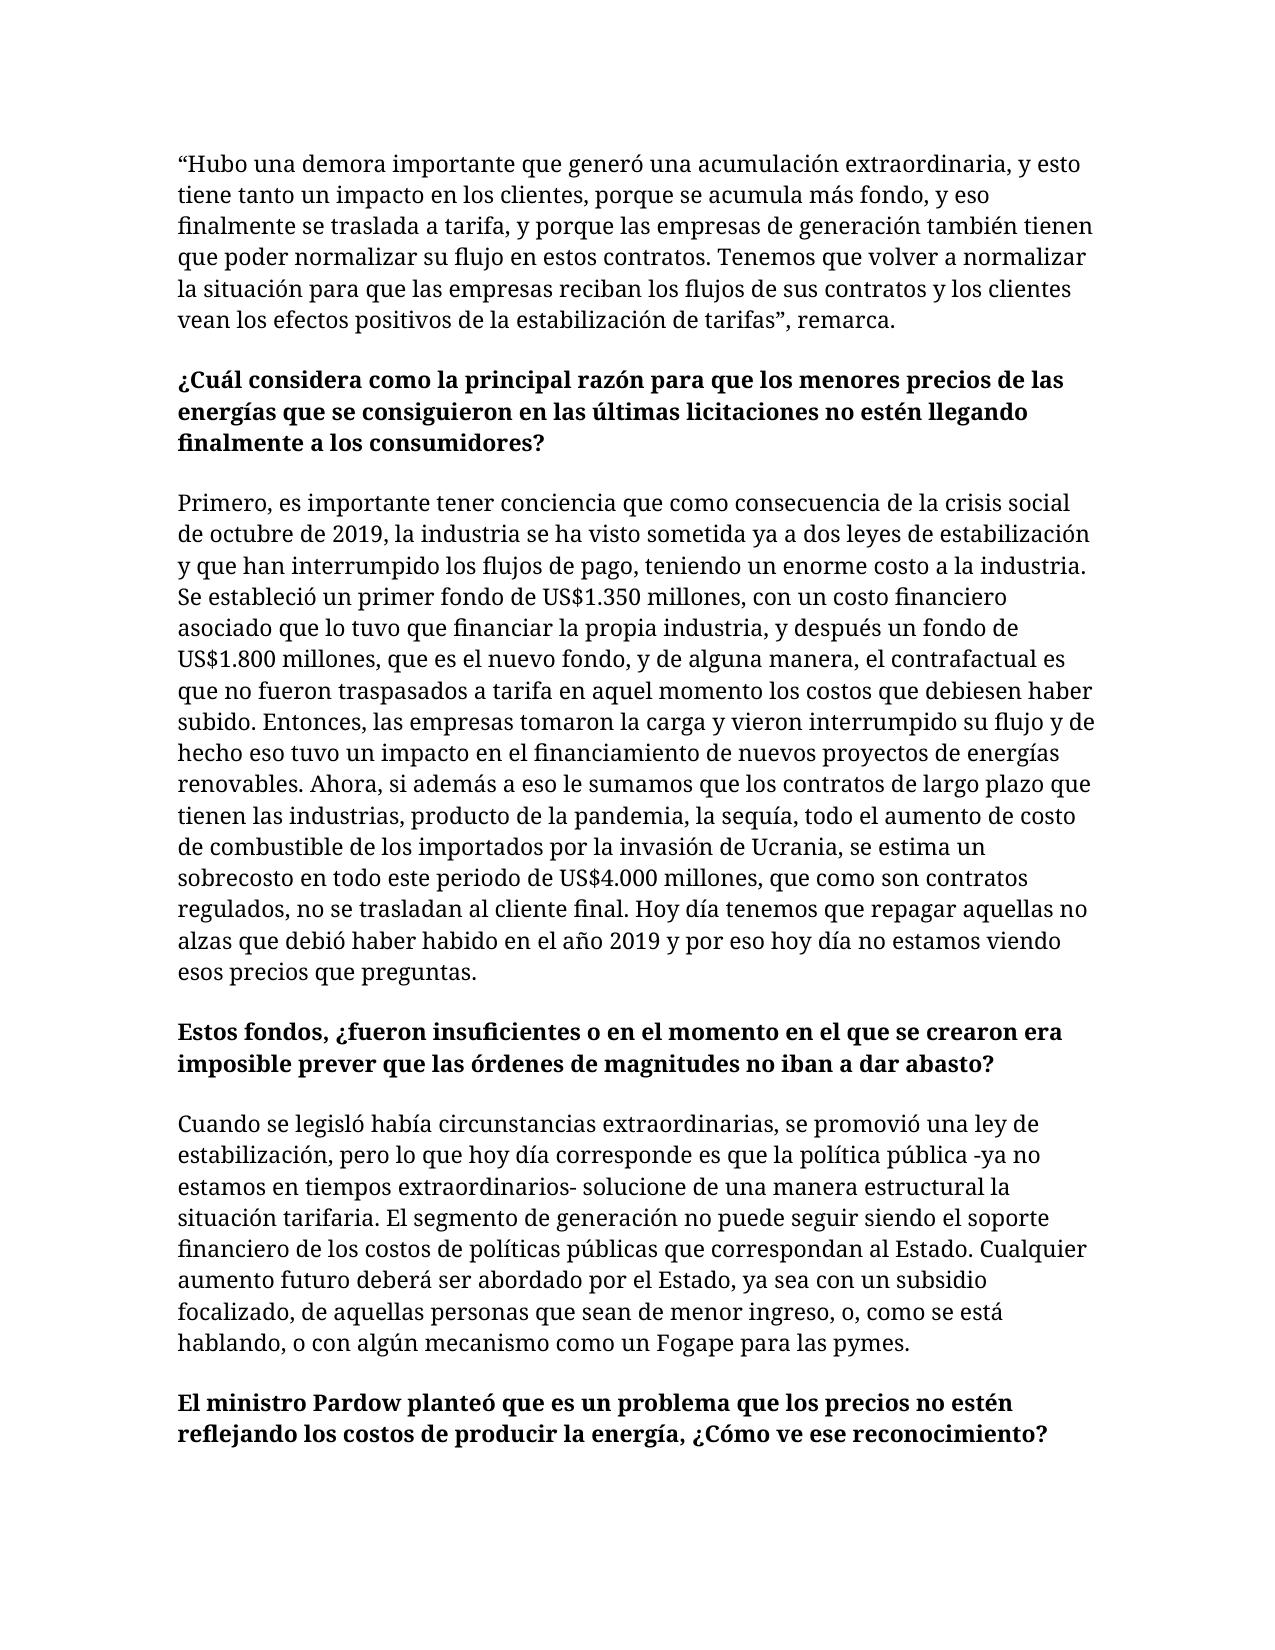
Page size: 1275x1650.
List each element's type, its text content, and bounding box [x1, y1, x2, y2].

text El ministro Pardow planteó que es un problema que los precios no estén reflejando los costos de producir la energía, ¿Cómo ve ese reconocimiento? [177, 1387, 1098, 1450]
text Estos fondos, ¿fueron insuficientes o en el momento en el que se crearon era imposible prever que las órdenes de magnitudes no iban a dar abasto? [177, 1016, 1098, 1079]
text “Hubo una demora importante que generó una acumulación extraordinaria, y esto tiene tanto un impacto en los clientes, porque se acumula más fondo, y eso finalmente se traslada a tarifa, y porque las empresas de generación también tienen que poder normalizar su flujo en estos contratos. Tenemos que volver a normalizar la situación para que las empresas reciban los flujos de sus contratos y los clientes vean los efectos positivos de la estabilización de tarifas”, remarca. [177, 148, 1098, 335]
text Primero, es importante tener conciencia que como consecuencia de la crisis social de octubre de 2019, la industria se ha visto sometida ya a dos leyes de estabilización y que han interrumpido los flujos de pago, teniendo un enorme costo a la industria. Se estableció un primer fondo de US$1.350 millones, con un costo financiero asociado que lo tuvo que financiar la propia industria, y después un fondo de US$1.800 millones, que es el nuevo fondo, y de alguna manera, el contrafactual es que no fueron traspasados a tarifa en aquel momento los costos que debiesen haber subido. Entonces, las empresas tomaron la carga y vieron interrumpido su flujo y de hecho eso tuvo un impacto en el financiamiento de nuevos proyectos de energías renovables. Ahora, si además a eso le sumamos que los contratos de largo plazo que tienen las industrias, producto de la pandemia, la sequía, todo el aumento de costo de combustible de los importados por la invasión de Ucrania, se estima un sobrecosto en todo este periodo de US$4.000 millones, que como son contratos regulados, no se trasladan al cliente final. Hoy día tenemos que repagar aquellas no alzas que debió haber habido en el año 2019 y por eso hoy día no estamos viendo esos precios que preguntas. [177, 487, 1098, 987]
text ¿Cuál considera como la principal razón para que los menores precios de las energías que se consiguieron en las últimas licitaciones no estén llegando finalmente a los consumidores? [177, 364, 1098, 458]
text Cuando se legisló había circunstancias extraordinarias, se promovió una ley de estabilización, pero lo que hoy día corresponde es que la política pública -ya no estamos en tiempos extraordinarios- solucione de una manera estructural la situación tarifaria. El segmento de generación no puede seguir siendo el soporte financiero de los costos de políticas públicas que correspondan al Estado. Cualquier aumento futuro deberá ser abordado por el Estado, ya sea con un subsidio focalizado, de aquellas personas que sean de menor ingreso, o, como se está hablando, o con algún mecanismo como un Fogape para las pymes. [177, 1108, 1098, 1358]
